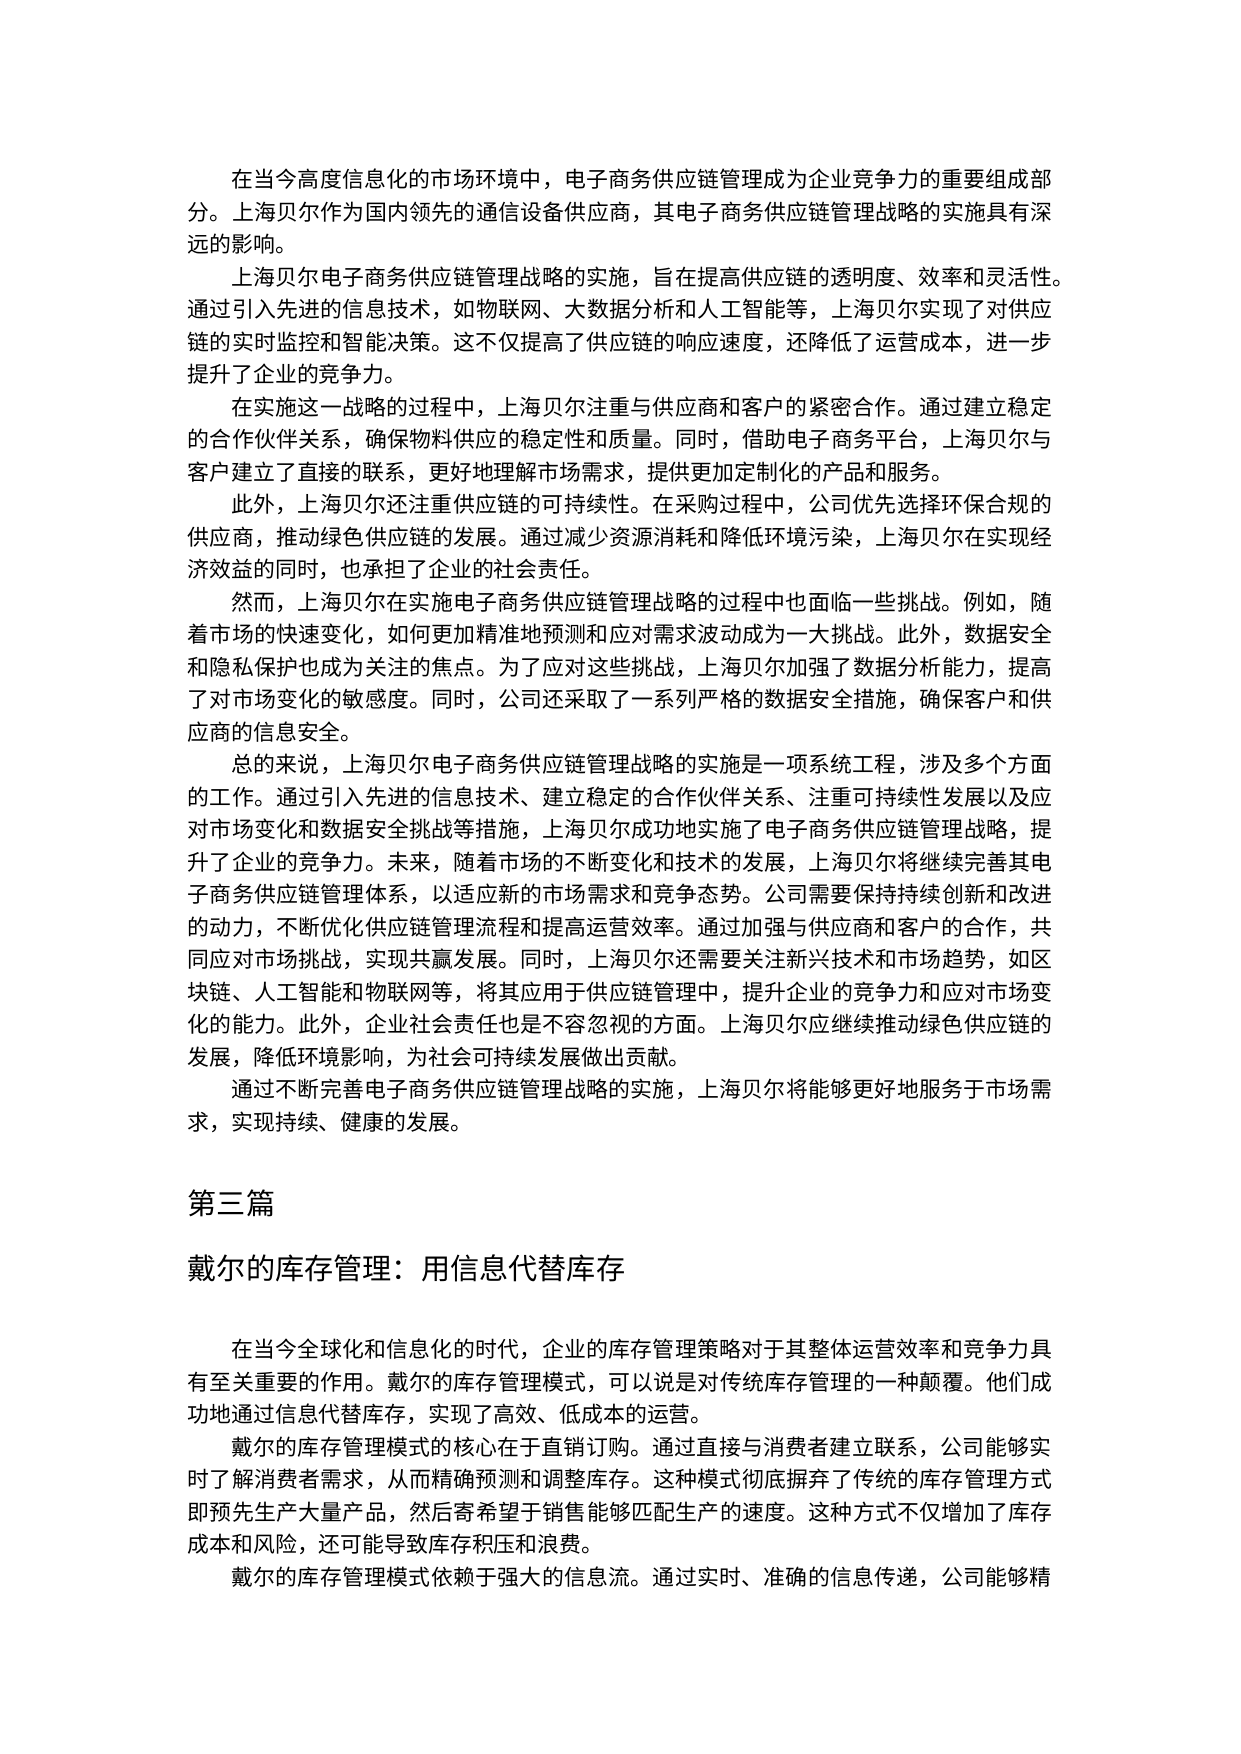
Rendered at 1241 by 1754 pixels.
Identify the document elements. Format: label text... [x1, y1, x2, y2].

text 通过不断完善电子商务供应链管理战略的实施，上海贝尔将能够更好地服务于市场需求，实现持续、健康的发展。 [187, 1072, 1053, 1137]
text 戴尔的库存管理：用信息代替库存 [187, 1234, 1053, 1299]
text 总的来说，上海贝尔电子商务供应链管理战略的实施是一项系统工程，涉及多个方面的工作。通过引入先进的信息技术、建立稳定的合作伙伴关系、注重可持续性发展以及应对市场变化和数据安全挑战等措施，上海贝尔成功地实施了电子商务供应链管理战略，提升了企业的竞争力。未来，随着市场的不断变化和技术的发展，上海贝尔将继续完善其电子商务供应链管理体系，以适应新的市场需求和竞争态势。公司需要保持持续创新和改进的动力，不断优化供应链管理流程和提高运营效率。通过加强与供应商和客户的合作，共同应对市场挑战，实现共赢发展。同时，上海贝尔还需要关注新兴技术和市场趋势，如区块链、人工智能和物联网等，将其应用于供应链管理中，提升企业的竞争力和应对市场变化的能力。此外，企业社会责任也是不容忽视的方面。上海贝尔应继续推动绿色供应链的发展，降低环境影响，为社会可持续发展做出贡献。 [187, 747, 1053, 1072]
text 在实施这一战略的过程中，上海贝尔注重与供应商和客户的紧密合作。通过建立稳定的合作伙伴关系，确保物料供应的稳定性和质量。同时，借助电子商务平台，上海贝尔与客户建立了直接的联系，更好地理解市场需求，提供更加定制化的产品和服务。 [187, 389, 1053, 487]
text 此外，上海贝尔还注重供应链的可持续性。在采购过程中，公司优先选择环保合规的供应商，推动绿色供应链的发展。通过减少资源消耗和降低环境污染，上海贝尔在实现经济效益的同时，也承担了企业的社会责任。 [187, 487, 1053, 584]
text 戴尔的库存管理模式的核心在于直销订购。通过直接与消费者建立联系，公司能够实时了解消费者需求，从而精确预测和调整库存。这种模式彻底摒弃了传统的库存管理方式，即预先生产大量产品，然后寄希望于销售能够匹配生产的速度。这种方式不仅增加了库存成本和风险，还可能导致库存积压和浪费。 [187, 1429, 1053, 1559]
text 第三篇 [187, 1169, 1053, 1234]
text 在当今全球化和信息化的时代，企业的库存管理策略对于其整体运营效率和竞争力具有至关重要的作用。戴尔的库存管理模式，可以说是对传统库存管理的一种颠覆。他们成功地通过信息代替库存，实现了高效、低成本的运营。 [187, 1332, 1053, 1429]
text 上海贝尔电子商务供应链管理战略的实施，旨在提高供应链的透明度、效率和灵活性。通过引入先进的信息技术，如物联网、大数据分析和人工智能等，上海贝尔实现了对供应链的实时监控和智能决策。这不仅提高了供应链的响应速度，还降低了运营成本，进一步提升了企业的竞争力。 [187, 259, 1053, 389]
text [187, 1559, 1053, 1592]
text 然而，上海贝尔在实施电子商务供应链管理战略的过程中也面临一些挑战。例如，随着市场的快速变化，如何更加精准地预测和应对需求波动成为一大挑战。此外，数据安全和隐私保护也成为关注的焦点。为了应对这些挑战，上海贝尔加强了数据分析能力，提高了对市场变化的敏感度。同时，公司还采取了一系列严格的数据安全措施，确保客户和供应商的信息安全。 [187, 584, 1053, 747]
text 在当今高度信息化的市场环境中，电子商务供应链管理成为企业竞争力的重要组成部分。上海贝尔作为国内领先的通信设备供应商，其电子商务供应链管理战略的实施具有深远的影响。 [187, 162, 1053, 259]
